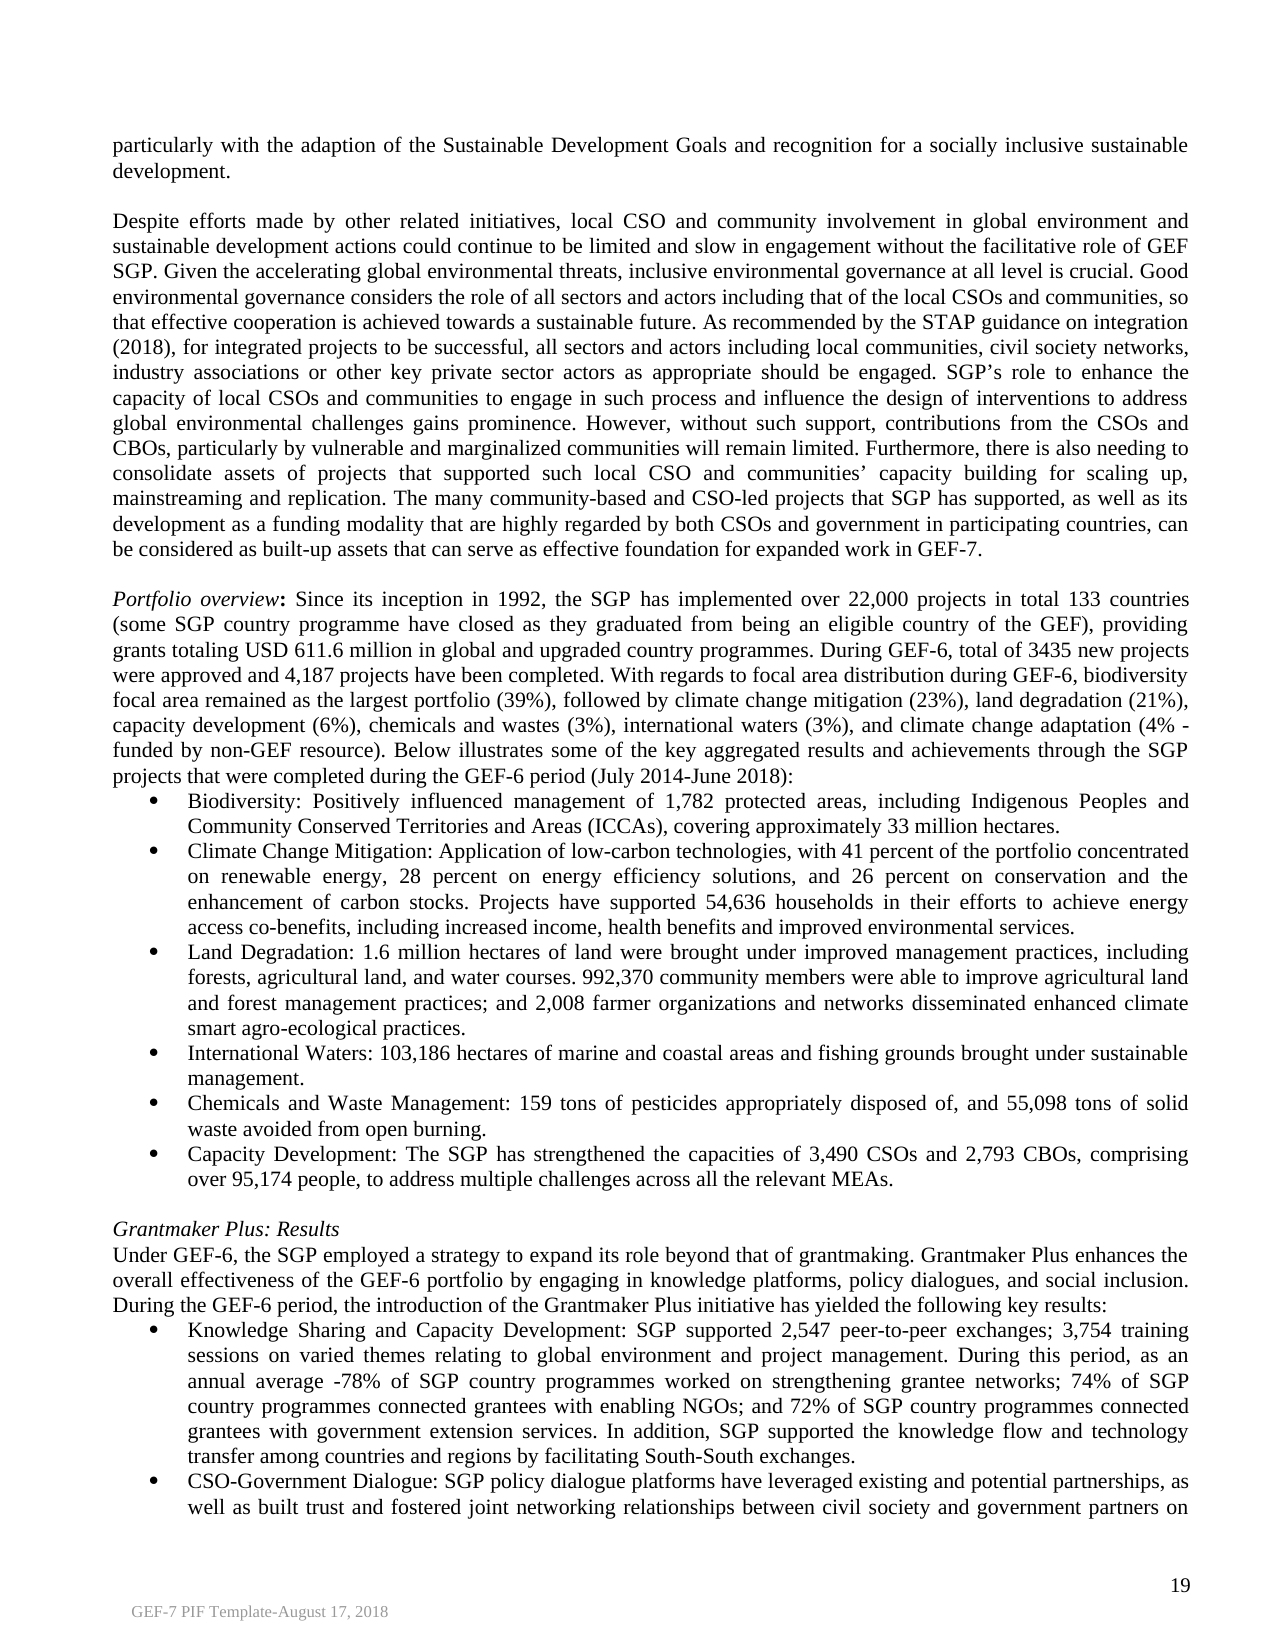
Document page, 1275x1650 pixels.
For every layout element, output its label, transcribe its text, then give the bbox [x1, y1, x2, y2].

text Portfolio overview: Since its inception in 1992, the SGP has implemented over 22,000 projects in total 133 countries (some SGP country programme have closed as they graduated from being an eligible country of the GEF), providing grants totaling USD 611.6 million in global and upgraded country programmes. During GEF-6, total of 3435 new projects were approved and 4,187 projects have been completed. With regards to focal area distribution during GEF-6, biodiversity focal area remained as the largest portfolio (39%), followed by climate change mitigation (23%), land degradation (21%), capacity development (6%), chemicals and wastes (3%), international waters (3%), and climate change adaptation (4% - funded by non-GEF resource). Below illustrates some of the key aggregated results and achievements through the SGP projects that were completed during the GEF-6 period (July 2014-June 2018): [112, 586, 1191, 788]
text Under GEF-6, the SGP employed a strategy to expand its role beyond that of grantmaking. Grantmaker Plus enhances the overall effectiveness of the GEF-6 portfolio by engaging in knowledge platforms, policy dialogues, and social inclusion. During the GEF-6 period, the introduction of the Grantmaker Plus initiative has yielded the following key results: [112, 1242, 1191, 1317]
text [112, 132, 1191, 183]
text Despite efforts made by other related initiatives, local CSO and community involvement in global environment and sustainable development actions could continue to be limited and slow in engagement without the facilitative role of GEF SGP. Given the accelerating global environmental threats, inclusive environmental governance at all level is crucial. Good environmental governance considers the role of all sectors and actors including that of the local CSOs and communities, so that effective cooperation is achieved towards a sustainable future. As recommended by the STAP guidance on integration (2018), for integrated projects to be successful, all sectors and actors including local communities, civil society networks, industry associations or other key private sector actors as appropriate should be engaged. SGP’s role to enhance the capacity of local CSOs and communities to engage in such process and influence the design of interventions to address global environmental challenges gains prominence. However, without such support, contributions from the CSOs and CBOs, particularly by vulnerable and marginalized communities will remain limited. Furthermore, there is also needing to consolidate assets of projects that supported such local CSO and communities’ capacity building for scaling up, mainstreaming and replication. The many community-based and CSO-led projects that SGP has supported, as well as its development as a funding modality that are highly regarded by both CSOs and government in participating countries, can be considered as built-up assets that can serve as effective foundation for expanded work in GEF-7. [112, 208, 1191, 561]
list Chemicals and Waste Management: 159 tons of pesticides appropriately disposed of, and 55,098 tons of solid waste avoided from open burning. [150, 1090, 1191, 1141]
list Land Degradation: 1.6 million hectares of land were brought under improved management practices, including forests, agricultural land, and water courses. 992,370 community members were able to improve agricultural land and forest management practices; and 2,008 farmer organizations and networks disseminated enhanced climate smart agro-ecological practices. [150, 939, 1191, 1040]
text Grantmaker Plus: Results [112, 1216, 1191, 1242]
list Knowledge Sharing and Capacity Development: SGP supported 2,547 peer-to-peer exchanges; 3,754 training sessions on varied themes relating to global environment and project management. During this period, as an annual average -78% of SGP country programmes worked on strengthening grantee networks; 74% of SGP country programmes connected grantees with enabling NGOs; and 72% of SGP country programmes connected grantees with government extension services. In addition, SGP supported the knowledge flow and technology transfer among countries and regions by facilitating South-South exchanges. [150, 1317, 1191, 1468]
list Climate Change Mitigation: Application of low-carbon technologies, with 41 percent of the portfolio concentrated on renewable energy, 28 percent on energy efficiency solutions, and 26 percent on conservation and the enhancement of carbon stocks. Projects have supported 54,636 households in their efforts to achieve energy access co-benefits, including increased income, health benefits and improved environmental services. [150, 838, 1191, 939]
list Biodiversity: Positively influenced management of 1,782 protected areas, including Indigenous Peoples and Community Conserved Territories and Areas (ICCAs), covering approximately 33 million hectares. [150, 788, 1191, 838]
list International Waters: 103,186 hectares of marine and coastal areas and fishing grounds brought under sustainable management. [150, 1040, 1191, 1090]
list Capacity Development: The SGP has strengthened the capacities of 3,490 CSOs and 2,793 CBOs, comprising over 95,174 people, to address multiple challenges across all the relevant MEAs. [150, 1141, 1191, 1191]
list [150, 1468, 1191, 1519]
